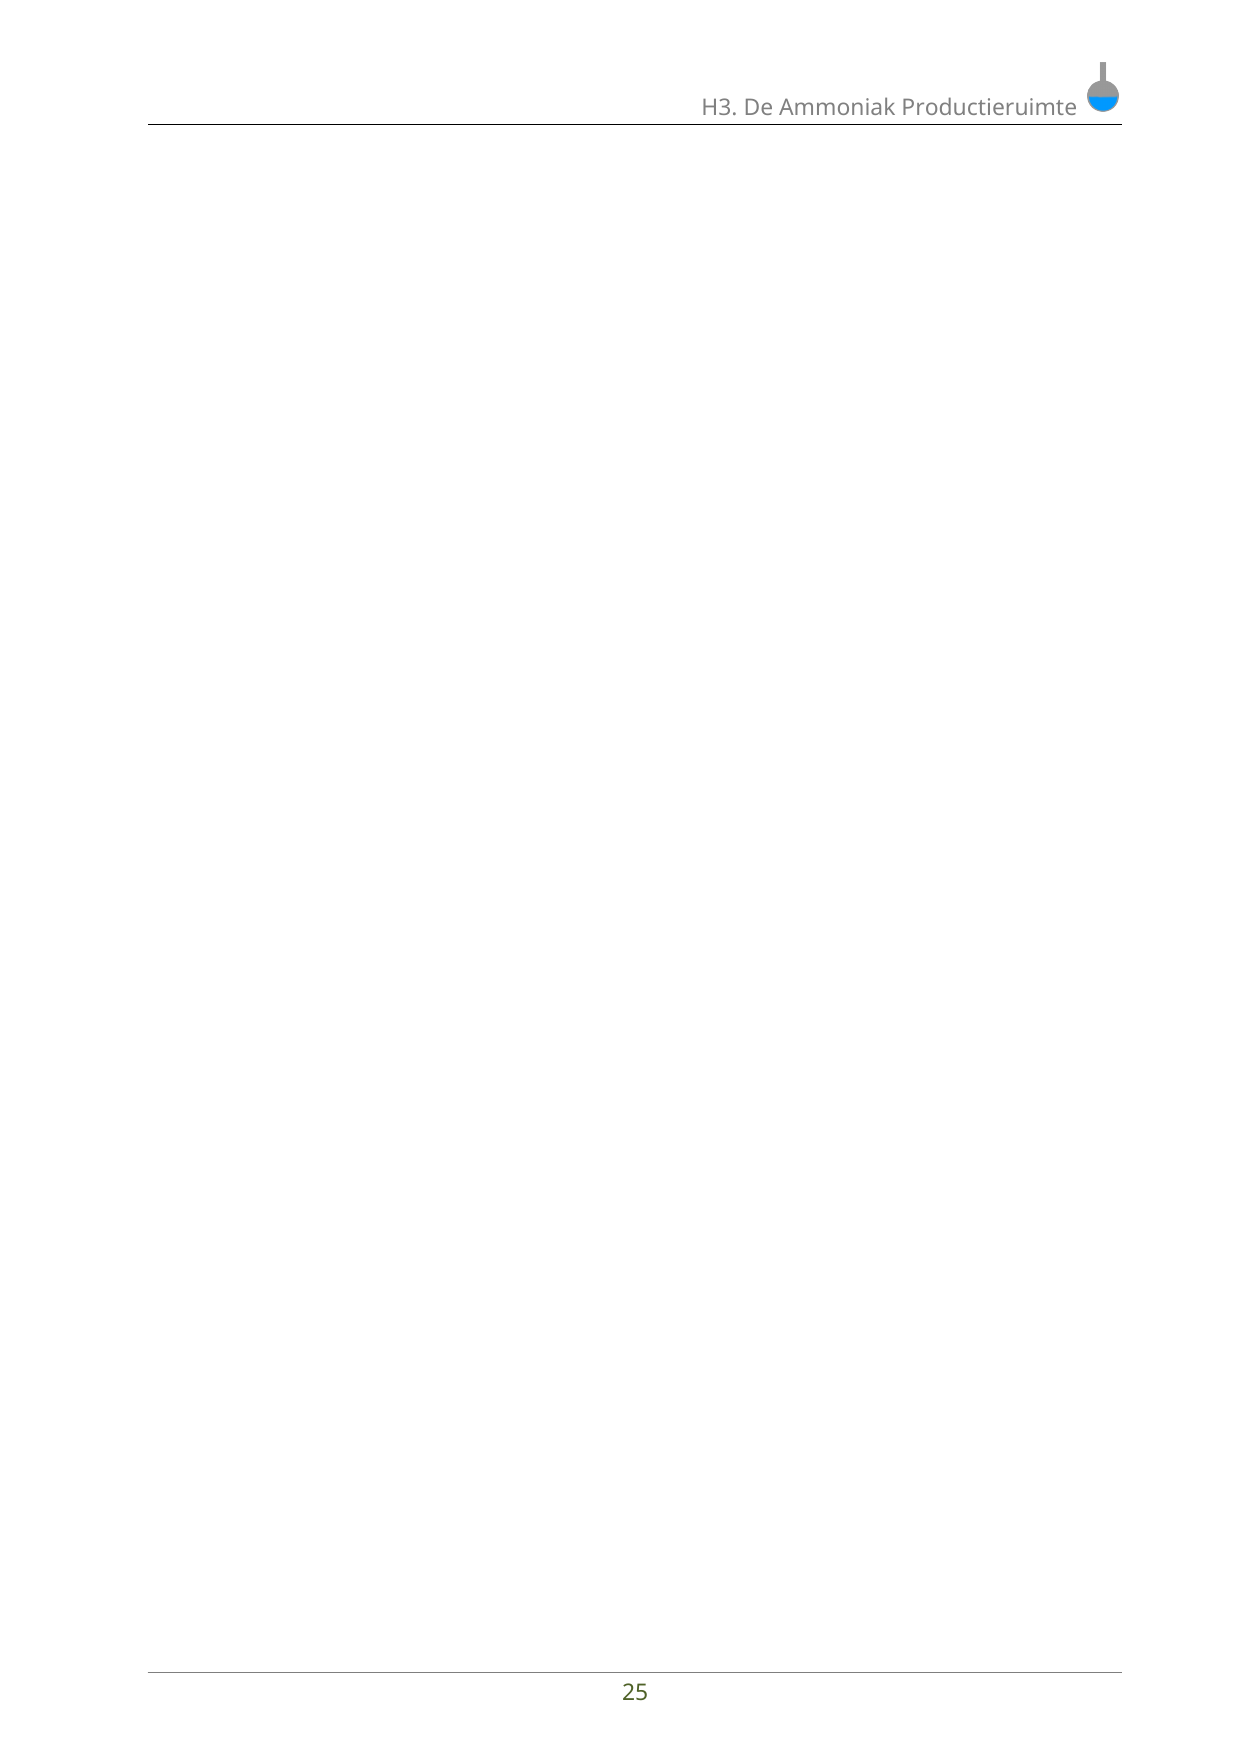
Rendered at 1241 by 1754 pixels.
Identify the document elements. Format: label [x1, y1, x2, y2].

picture [1083, 59, 1123, 116]
